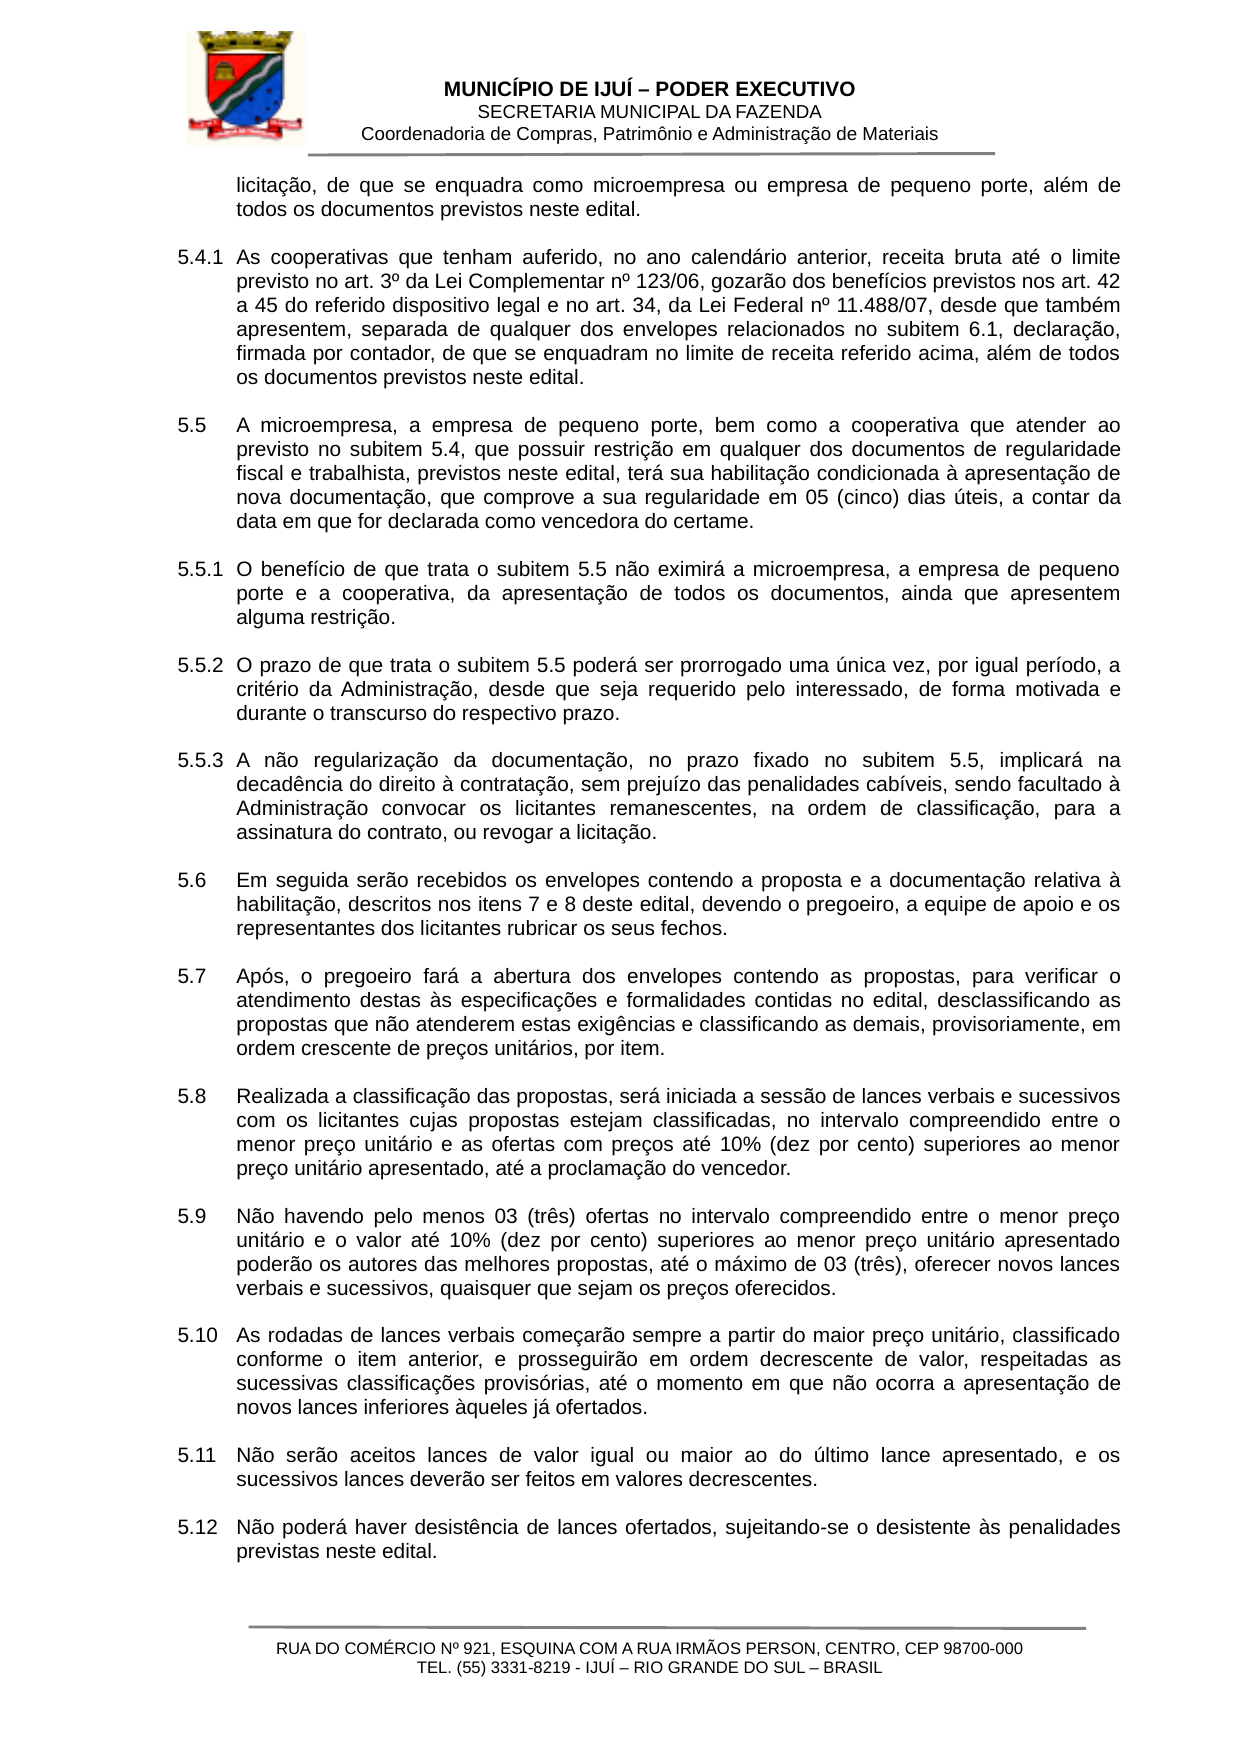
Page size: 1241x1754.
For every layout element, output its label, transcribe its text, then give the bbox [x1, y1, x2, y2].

text 5.4.1 As cooperativas que tenham auferido, no ano calendário anterior, receita bruta até o limite previsto no art. 3º da Lei Complementar nº 123/06, gozarão dos benefícios previstos nos art. 42 a 45 do referido dispositivo legal e no art. 34, da Lei Federal nº 11.488/07, desde que também apresentem, separada de qualquer dos envelopes relacionados no subitem 6.1, declaração, firmada por contador, de que se enquadram no limite de receita referido acima, além de todos os documentos previstos neste edital. [177, 245, 1122, 389]
text 5.12 Não poderá haver desistência de lances ofertados, sujeitando-se o desistente às penalidades previstas neste edital. [177, 1515, 1122, 1563]
text 5.7 Após, o pregoeiro fará a abertura dos envelopes contendo as propostas, para verificar o atendimento destas às especificações e formalidades contidas no edital, desclassificando as propostas que não atenderem estas exigências e classificando as demais, provisoriamente, em ordem crescente de preços unitários, por item. [177, 964, 1122, 1060]
text 5.5 A microempresa, a empresa de pequeno porte, bem como a cooperativa que atender ao previsto no subitem 5.4, que possuir restrição em qualquer dos documentos de regularidade fiscal e trabalhista, previstos neste edital, terá sua habilitação condicionada à apresentação de nova documentação, que comprove a sua regularidade em 05 (cinco) dias úteis, a contar da data em que for declarada como vencedora do certame. [177, 413, 1122, 533]
text 5.10 As rodadas de lances verbais começarão sempre a partir do maior preço unitário, classificado conforme o item anterior, e prosseguirão em ordem decrescente de valor, respeitadas as sucessivas classificações provisórias, até o momento em que não ocorra a apresentação de novos lances inferiores àqueles já ofertados. [177, 1323, 1122, 1419]
text 5.5.2 O prazo de que trata o subitem 5.5 poderá ser prorrogado uma única vez, por igual período, a critério da Administração, desde que seja requerido pelo interessado, de forma motivada e durante o transcurso do respectivo prazo. [177, 652, 1122, 724]
text 5.11 Não serão aceitos lances de valor igual ou maior ao do último lance apresentado, e os sucessivos lances deverão ser feitos em valores decrescentes. [177, 1443, 1122, 1491]
text 5.6 Em seguida serão recebidos os envelopes contendo a proposta e a documentação relativa à habilitação, descritos nos itens 7 e 8 deste edital, devendo o pregoeiro, a equipe de apoio e os representantes dos licitantes rubricar os seus fechos. [177, 868, 1122, 940]
picture [185, 31, 306, 148]
text 5.5.3 A não regularização da documentação, no prazo fixado no subitem 5.5, implicará na decadência do direito à contratação, sem prejuízo das penalidades cabíveis, sendo facultado à Administração convocar os licitantes remanescentes, na ordem de classificação, para a assinatura do contrato, ou revogar a licitação. [177, 748, 1122, 844]
text 5.5.1 O benefício de que trata o subitem 5.5 não eximirá a microempresa, a empresa de pequeno porte e a cooperativa, da apresentação de todos os documentos, ainda que apresentem alguma restrição. [177, 557, 1122, 628]
text 5.9 Não havendo pelo menos 03 (três) ofertas no intervalo compreendido entre o menor preço unitário e o valor até 10% (dez por cento) superiores ao menor preço unitário apresentado poderão os autores das melhores propostas, até o máximo de 03 (três), oferecer novos lances verbais e sucessivos, quaisquer que sejam os preços oferecidos. [177, 1203, 1122, 1299]
text 5.8 Realizada a classificação das propostas, será iniciada a sessão de lances verbais e sucessivos com os licitantes cujas propostas estejam classificadas, no intervalo compreendido entre o menor preço unitário e as ofertas com preços até 10% (dez por cento) superiores ao menor preço unitário apresentado, até a proclamação do vencedor. [177, 1084, 1122, 1179]
